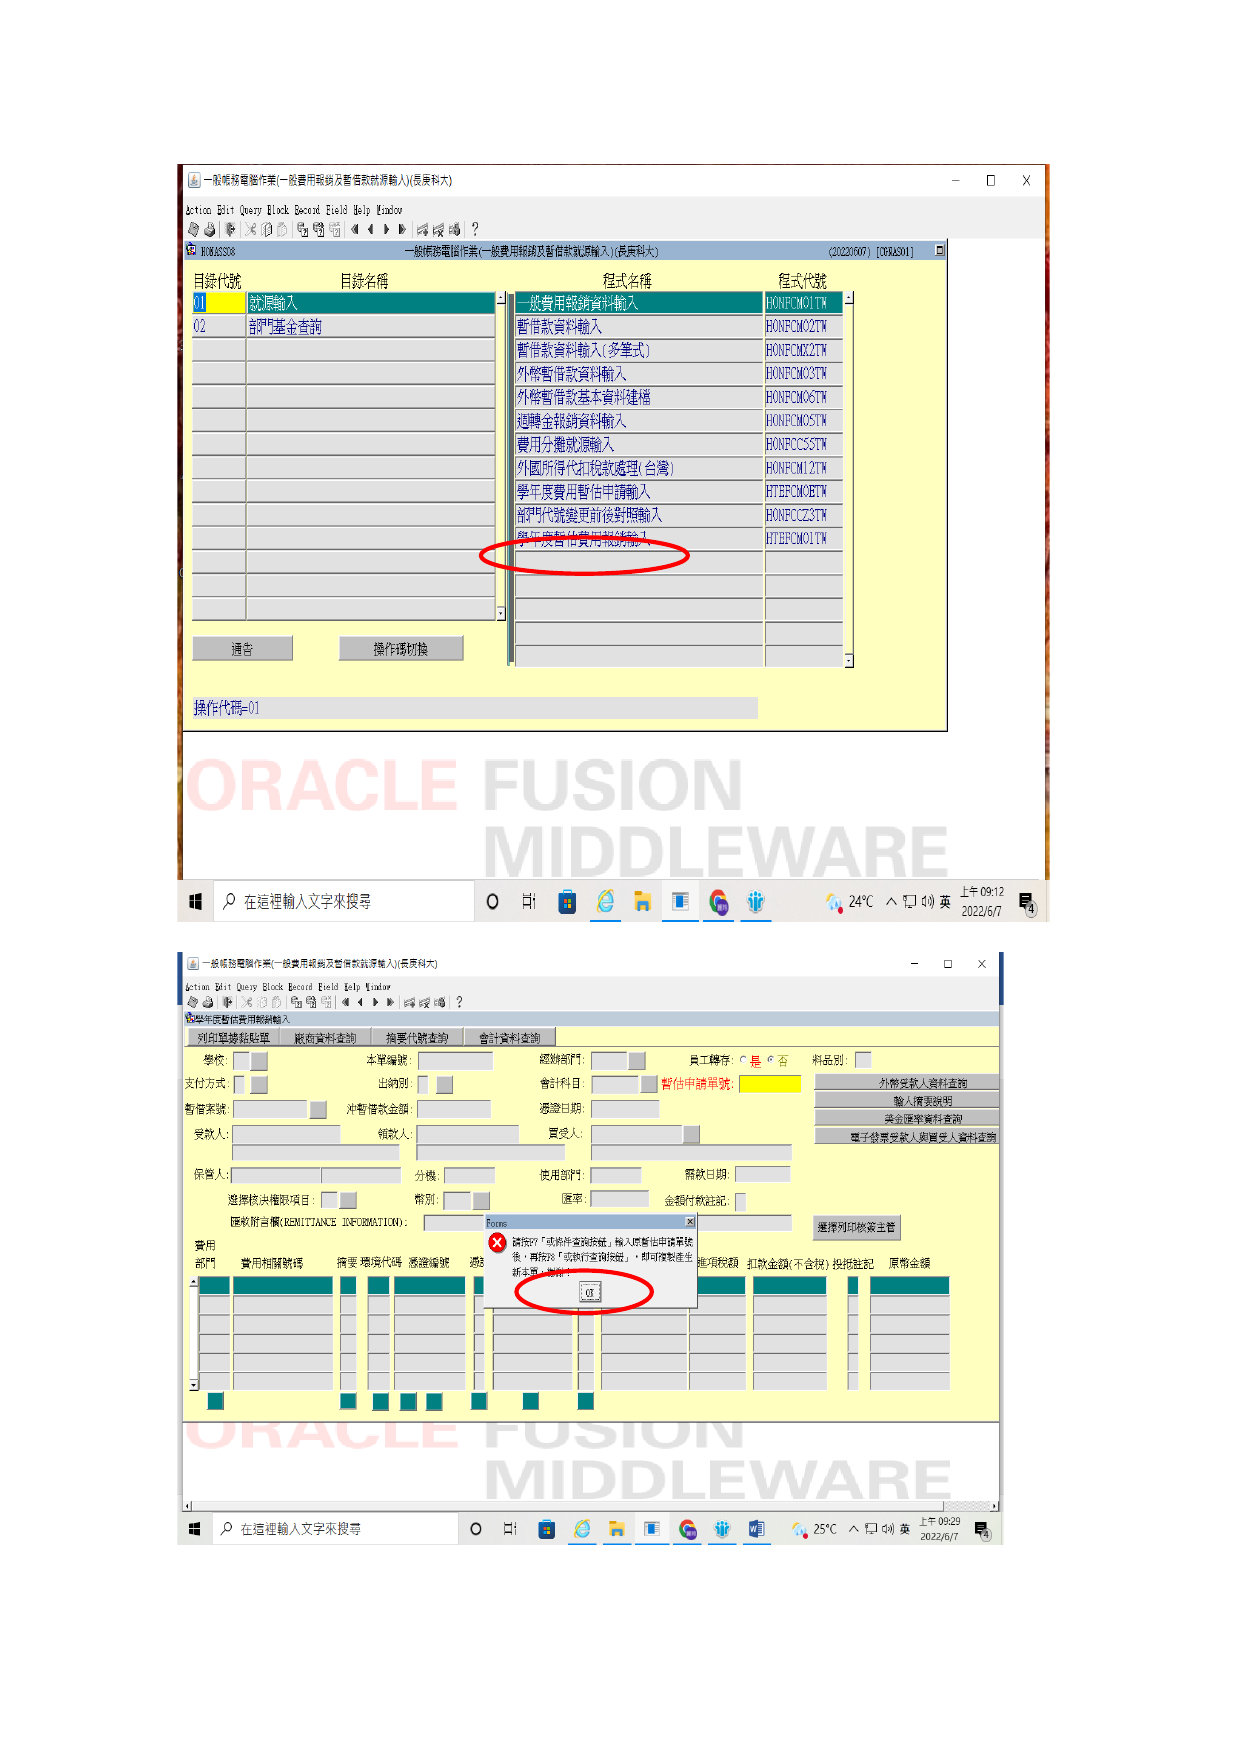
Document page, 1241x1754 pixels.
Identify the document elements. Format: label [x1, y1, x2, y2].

picture [177, 952, 1004, 1545]
picture [177, 164, 1050, 922]
